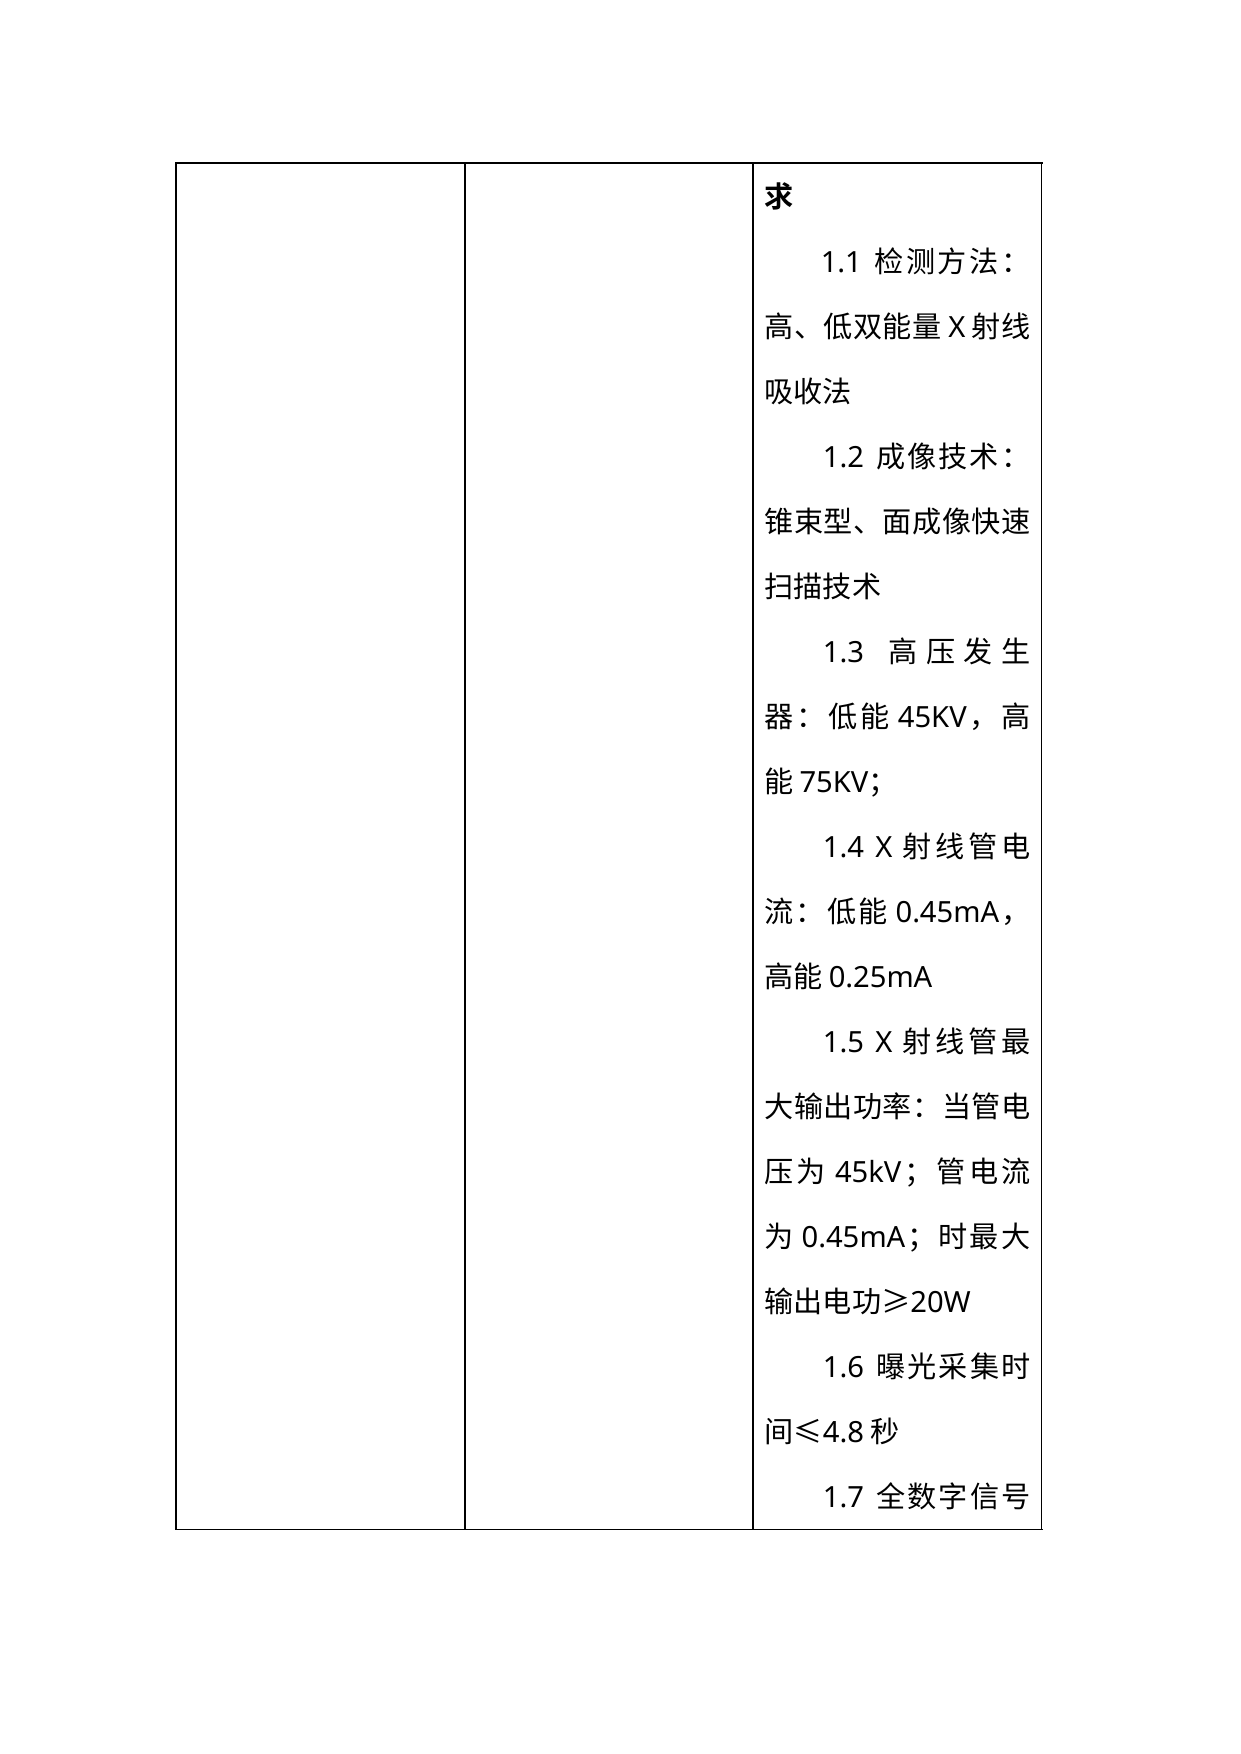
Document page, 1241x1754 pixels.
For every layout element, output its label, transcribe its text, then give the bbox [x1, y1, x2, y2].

table_cell 1 [177, 164, 464, 1528]
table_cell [754, 164, 1041, 1528]
table_cell [466, 164, 752, 1528]
